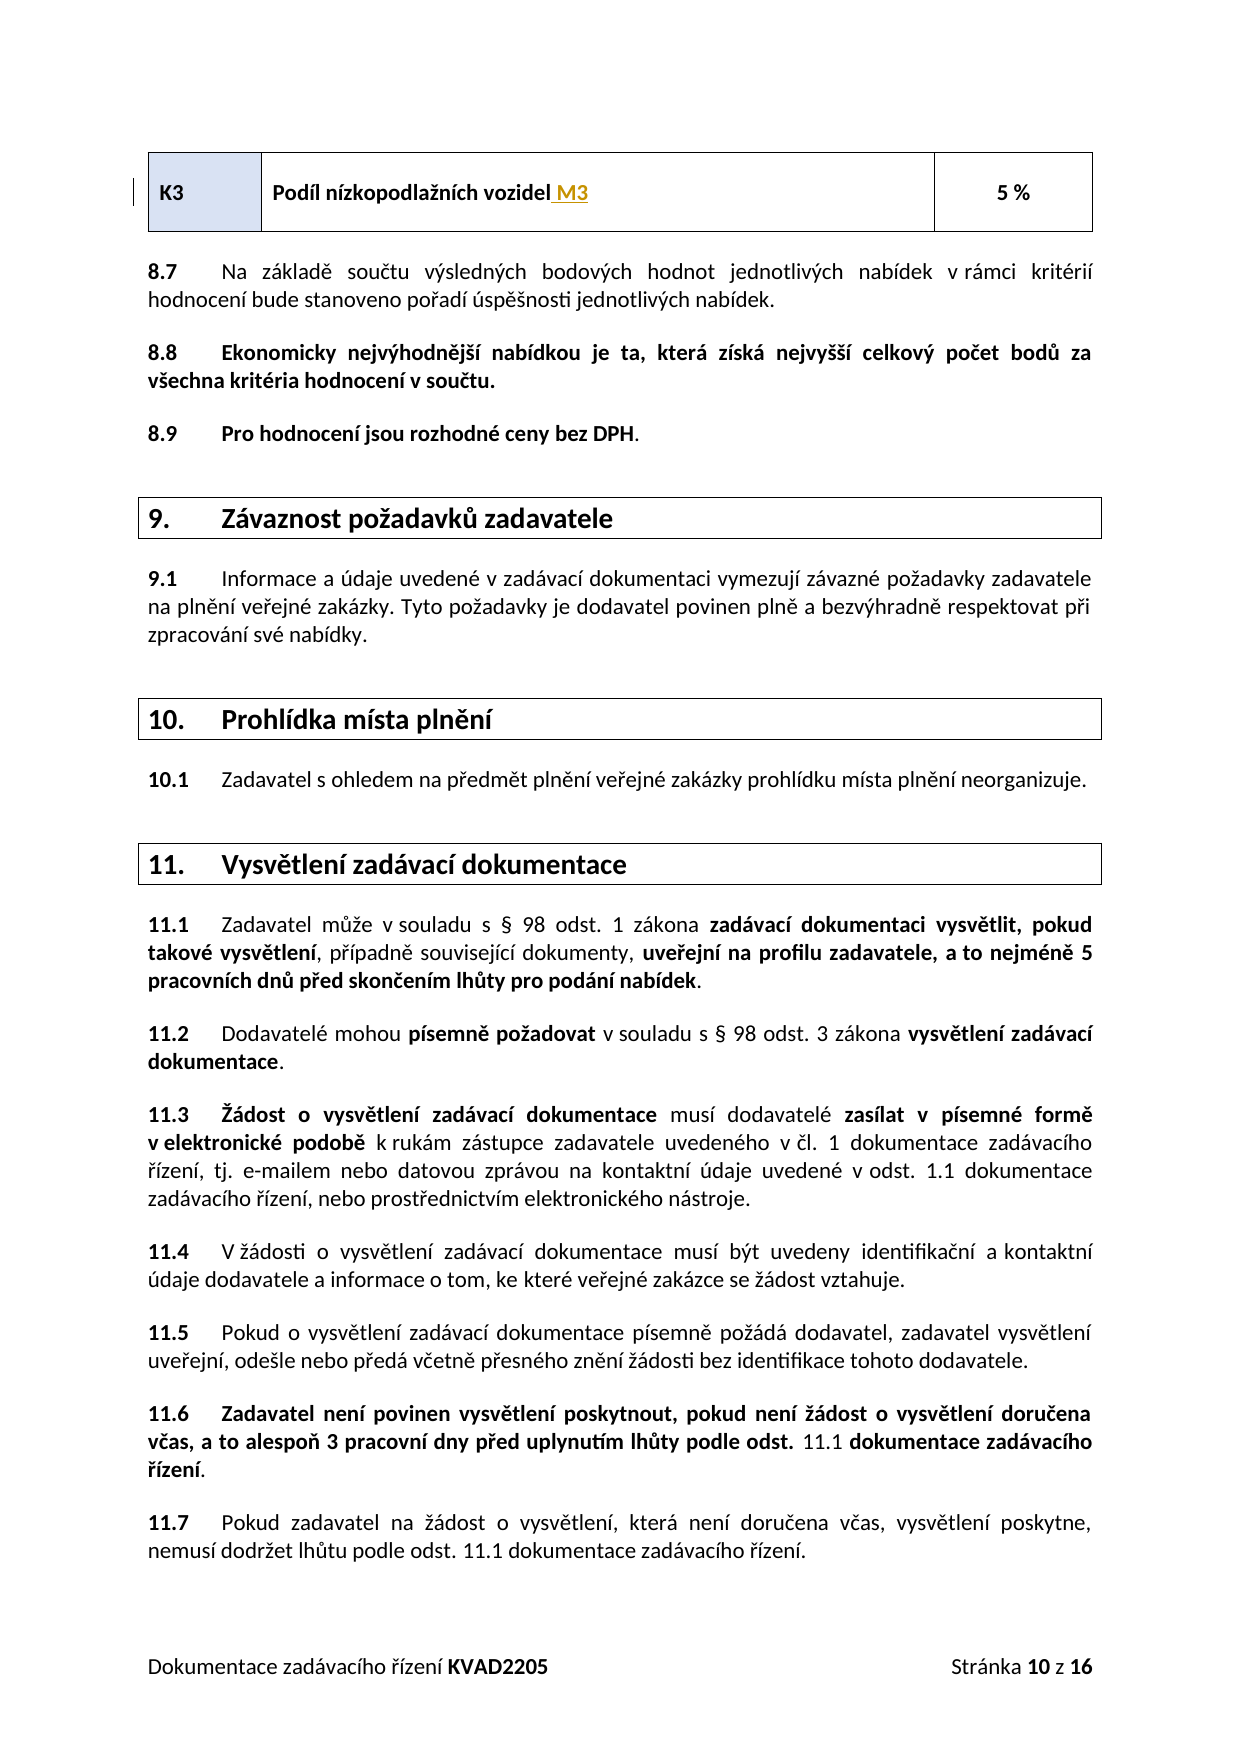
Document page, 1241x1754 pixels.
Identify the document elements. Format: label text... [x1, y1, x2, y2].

text Pokud o vysvětlení zadávací dokumentace písemně požádá dodavatel, zadavatel vysvětlení uveřejní, odešle nebo předá včetně přesného znění žádosti bez identifikace tohoto dodavatele. [148, 1318, 1093, 1374]
table_cell Podíl nízkopodlažních vozidel [262, 153, 934, 231]
text Pokud zadavatel na žádost o vysvětlení, která není doručena včas, vysvětlení poskytne, nemusí dodržet lhůtu podle odst. 11.1 dokumentace zadávacího řízení. [148, 1508, 1093, 1564]
text Závaznost požadavků zadavatele [139, 498, 1101, 538]
text Zadavatel s ohledem na předmět plnění veřejné zakázky prohlídku místa plnění neorganizuje. [148, 765, 1093, 793]
text Zadavatel není povinen vysvětlení poskytnout, pokud není žádost o vysvětlení doručena včas, a to alespoň 3 pracovní dny před uplynutím lhůty podle odst. 11.1 dokumentace zadávacího řízení. [148, 1399, 1093, 1483]
text Na základě součtu výsledných bodových hodnot jednotlivých nabídek v rámci kritérií hodnocení bude stanoveno pořadí úspěšnosti jednotlivých nabídek. [148, 257, 1093, 313]
text Vysvětlení zadávací dokumentace [139, 844, 1101, 884]
text Informace a údaje uvedené v zadávací dokumentaci vymezují závazné požadavky zadavatele na plnění veřejné zakázky. Tyto požadavky je dodavatel povinen plně a bezvýhradně respektovat při zpracování své nabídky. [148, 564, 1093, 648]
text Zadavatel může v souladu s § 98 odst. 1 zákona zadávací dokumentaci vysvětlit, pokud takové vysvětlení, případně související dokumenty, uveřejní na profilu zadavatele, a to nejméně před skončením lhůty pro podání nabídek. [148, 910, 1093, 994]
text Dodavatelé mohou písemně požadovat v souladu s § 98 odst. 3 zákona vysvětlení zadávací dokumentace. [148, 1019, 1093, 1075]
table_cell K3 [149, 153, 261, 231]
text V žádosti o vysvětlení zadávací dokumentace musí být uvedeny identifikační a kontaktní údaje dodavatele a informace o tom, ke které veřejné zakázce se žádost vztahuje. [148, 1237, 1093, 1293]
text Pro hodnocení jsou rozhodné ceny . [148, 419, 1093, 447]
text Žádost o vysvětlení zadávací dokumentace musí dodavatelé zasílat v písemné formě v elektronické podobě k rukám zástupce zadavatele uvedeného v čl. 1 dokumentace zadávacího řízení, tj. e-mailem nebo datovou zprávou na kontaktní údaje uvedené v odst. 1.1 dokumentace zadávacího řízení, nebo prostřednictvím elektronického nástroje. [148, 1100, 1093, 1212]
text Ekonomicky nejvýhodnější nabídkou je ta, která získá nejvyšší celkový počet bodů za všechna kritéria hodnocení v součtu. [148, 338, 1093, 394]
table_cell 5 % [935, 153, 1092, 231]
text Prohlídka místa plnění [139, 699, 1101, 739]
